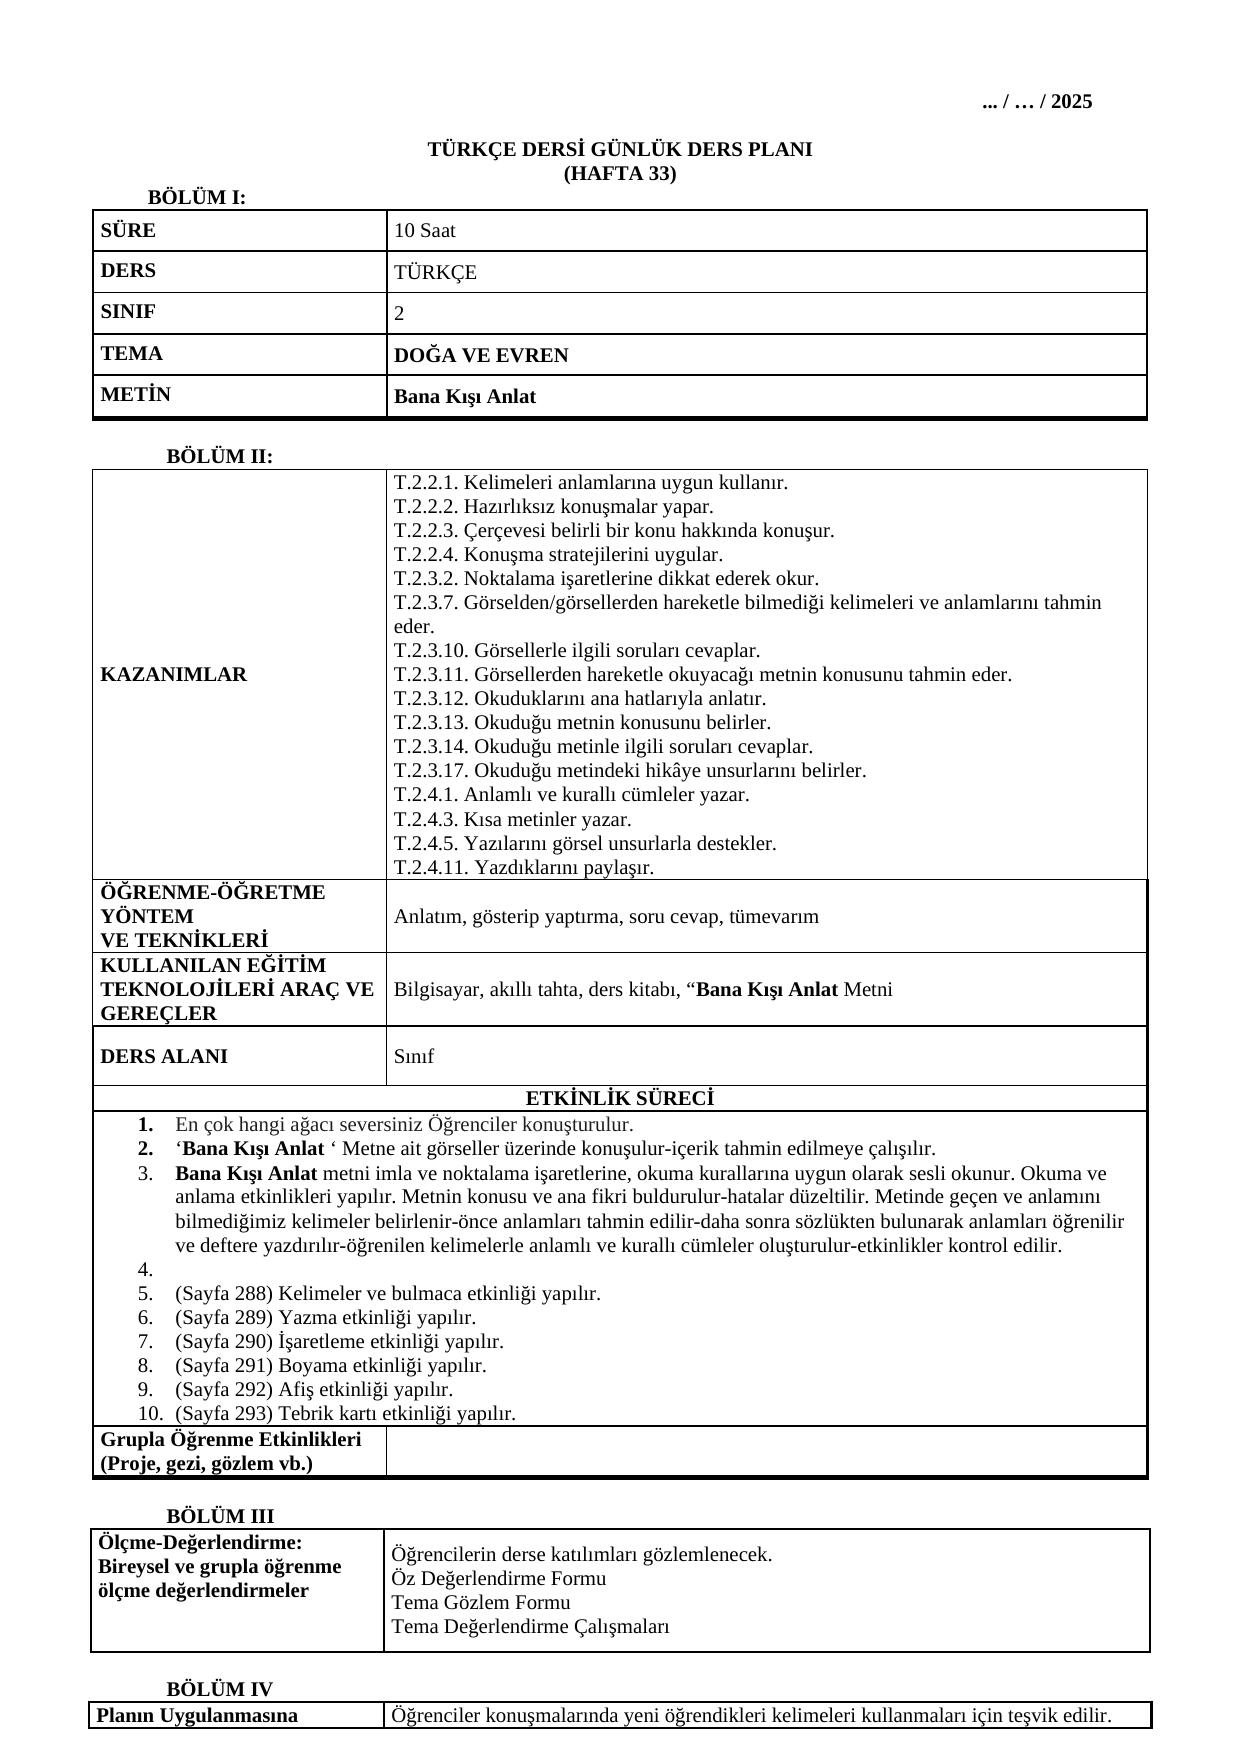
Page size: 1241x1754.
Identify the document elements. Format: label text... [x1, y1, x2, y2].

table_cell TEMA [94, 335, 386, 374]
text BÖLÜM II: [148, 444, 1092, 468]
table_cell Anlatım, gösterip yaptırma, soru cevap, tümevarım [387, 880, 1146, 952]
table_header KAZANIMLAR [93, 470, 386, 879]
table_header Öğrencilerin derse katılımları gözlemlenecek. Öz Değerlendirme Formu Tema Gözlem Formu Tema Değerlendirme Çalışmaları [385, 1530, 1149, 1651]
table_header SÜRE [94, 211, 386, 250]
text TÜRKÇE DERSİ GÜNLÜK DERS PLANI [148, 137, 1092, 161]
table_cell TÜRKÇE [388, 252, 1146, 292]
table_cell Bana Kışı Anlat [388, 376, 1146, 416]
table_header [90, 1703, 383, 1727]
table_cell DERS [94, 252, 386, 292]
table_cell Bilgisayar, akıllı tahta, ders kitabı, “Bana Kışı Anlat Metni [387, 953, 1146, 1025]
table_cell DERS ALANI [94, 1027, 386, 1084]
table_cell KULLANILAN EĞİTİM TEKNOLOJİLERİ ARAÇ VE GEREÇLER [93, 953, 386, 1025]
subtitle BÖLÜM III [148, 1504, 1092, 1528]
table_cell SINIF [94, 293, 386, 333]
table_cell METİN [94, 376, 386, 416]
table_cell [387, 1427, 1146, 1475]
table_cell 2 [388, 293, 1146, 333]
table_header T.2.2.1. Kelimeleri anlamlarına uygun kullanır. T.2.2.2. Hazırlıksız konuşmalar yapar. T.2.2.3. Çerçevesi belirli bir konu hakkında konuşur. T.2.2.4. Konuşma stratejilerini uygular. T.2.3.2. Noktalama işaretlerine dikkat ederek okur. T.2.3.7. Görselden/görsellerden hareketle bilmediği kelimeleri ve anlamlarını tahmin eder. T.2.3.10. Görsellerle ilgili soruları cevaplar. T.2.3.11. Görsellerden hareketle okuyacağı metnin konusunu tahmin eder. T.2.3.12. Okuduklarını ana hatlarıyla anlatır. T.2.3.13. Okuduğu metnin konusunu belirler. T.2.3.14. Okuduğu metinle ilgili soruları cevaplar. T.2.3.17. Okuduğu metindeki hikâye unsurlarını belirler. T.2.4.1. Anlamlı ve kurallı cümleler yazar. T.2.4.3. Kısa metinler yazar. T.2.4.5. Yazılarını görsel unsurlarla destekler. T.2.4.11. Yazdıklarını paylaşır. [387, 470, 1147, 879]
table_header Ölçme-Değerlendirme: Bireysel ve grupla öğrenme ölçme değerlendirmeler [92, 1530, 383, 1651]
text ... / … / 2025 [148, 89, 1092, 113]
table_cell ETKİNLİK SÜRECİ [94, 1086, 1146, 1110]
table_cell En çok hangi ağacı seversiniz Öğrenciler konuşturulur. ‘Bana Kışı Anlat ‘ Metne ait görseller üzerinde konuşulur-içerik tahmin edilmeye çalışılır. Bana Kışı Anlat metni imla ve noktalama işaretlerine, okuma kurallarına uygun olarak sesli okunur. Okuma ve anlama etkinlikleri yapılır. Metnin konusu ve ana fikri buldurulur-hatalar düzeltilir. Metinde geçen ve anlamını bilmediğimiz kelimeler belirlenir-önce anlamları tahmin edilir-daha sonra sözlükten bulunarak anlamları öğrenilir ve deftere yazdırılır-öğrenilen kelimelerle anlamlı ve kurallı cümleler oluşturulur-etkinlikler kontrol edilir. (Sayfa 288) Kelimeler ve bulmaca etkinliği yapılır. (Sayfa 289) Yazma etkinliği yapılır. (Sayfa 290) İşaretleme etkinliği yapılır. (Sayfa 291) Boyama etkinliği yapılır. (Sayfa 292) Afiş etkinliği yapılır. (Sayfa 293) Tebrik kartı etkinliği yapılır. [94, 1112, 1146, 1425]
table_cell ÖĞRENME-ÖĞRETME YÖNTEM VE TEKNİKLERİ [93, 880, 386, 952]
text BÖLÜM I: [148, 185, 1092, 209]
table_header 10 Saat [388, 211, 1146, 250]
text (HAFTA 33) [148, 161, 1092, 185]
table_cell Sınıf [387, 1027, 1146, 1084]
table_cell Grupla Öğrenme Etkinlikleri (Proje, gezi, gözlem vb.) [94, 1427, 386, 1475]
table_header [385, 1703, 1150, 1727]
table_cell DOĞA VE EVREN [388, 335, 1146, 374]
subtitle BÖLÜM IV [148, 1677, 1092, 1701]
